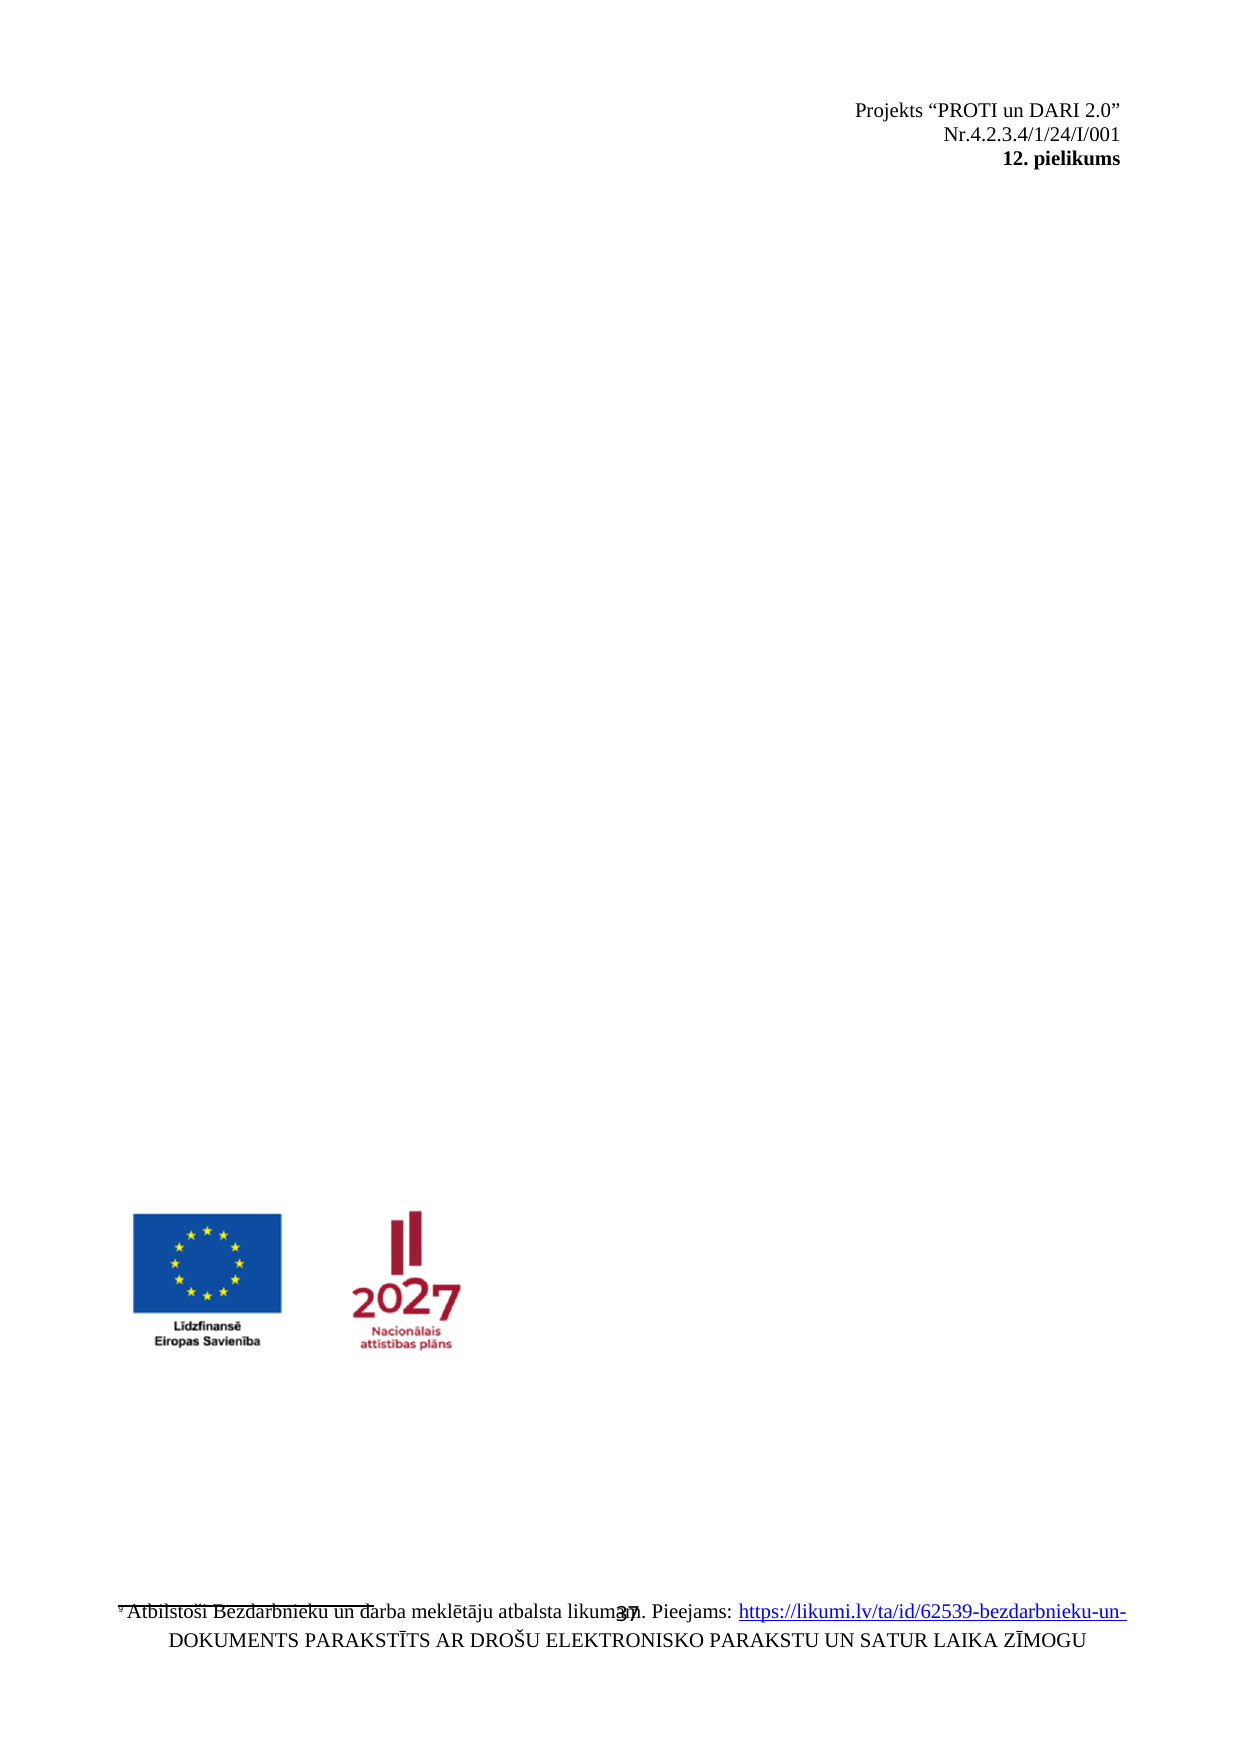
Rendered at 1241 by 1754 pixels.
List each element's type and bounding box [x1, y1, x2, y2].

picture [126, 1208, 464, 1352]
